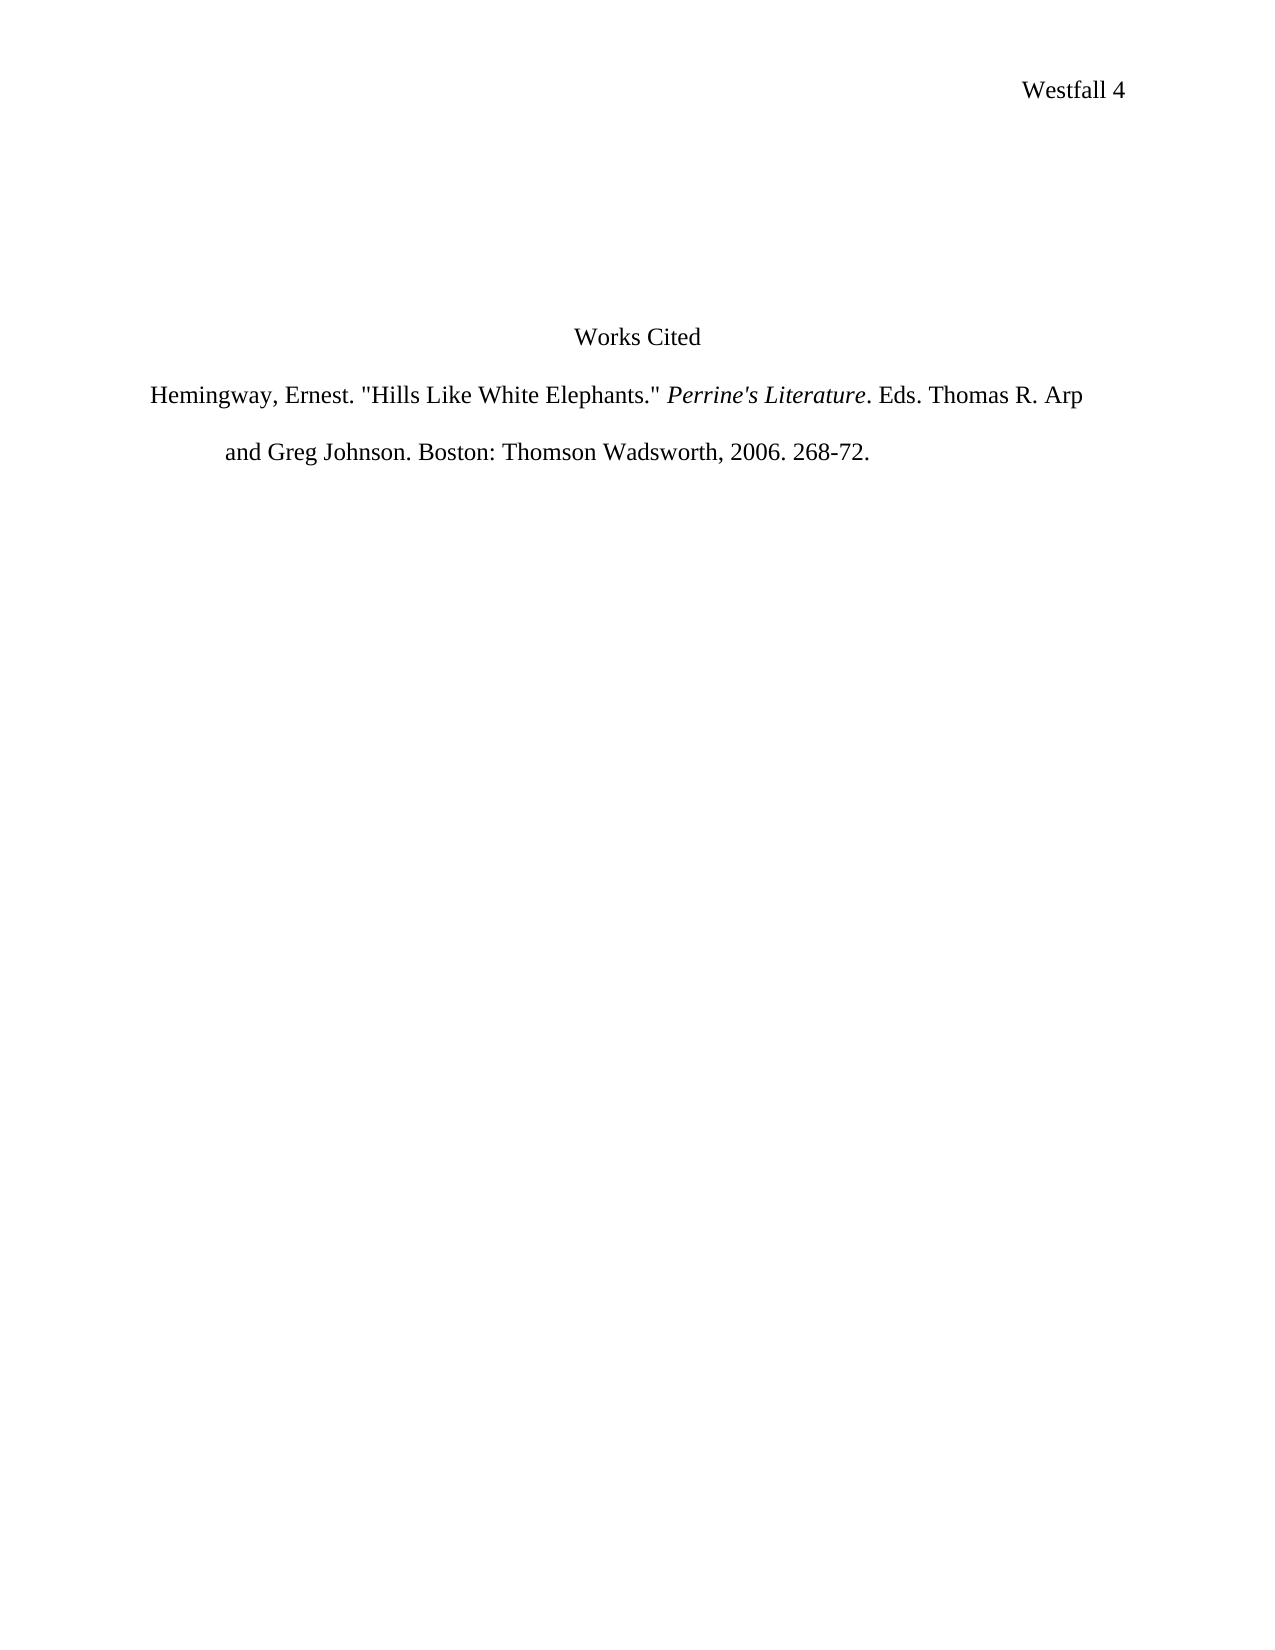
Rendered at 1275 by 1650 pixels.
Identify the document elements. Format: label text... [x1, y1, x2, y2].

text Hemingway, Ernest. "Hills Like White Elephants." Perrine's Literature. Eds. Thomas R. Arp [150, 380, 1125, 409]
text Works Cited [150, 322, 1125, 351]
text and Greg Johnson. Boston: Thomson Wadsworth, 2006. 268-72. [150, 437, 1125, 466]
